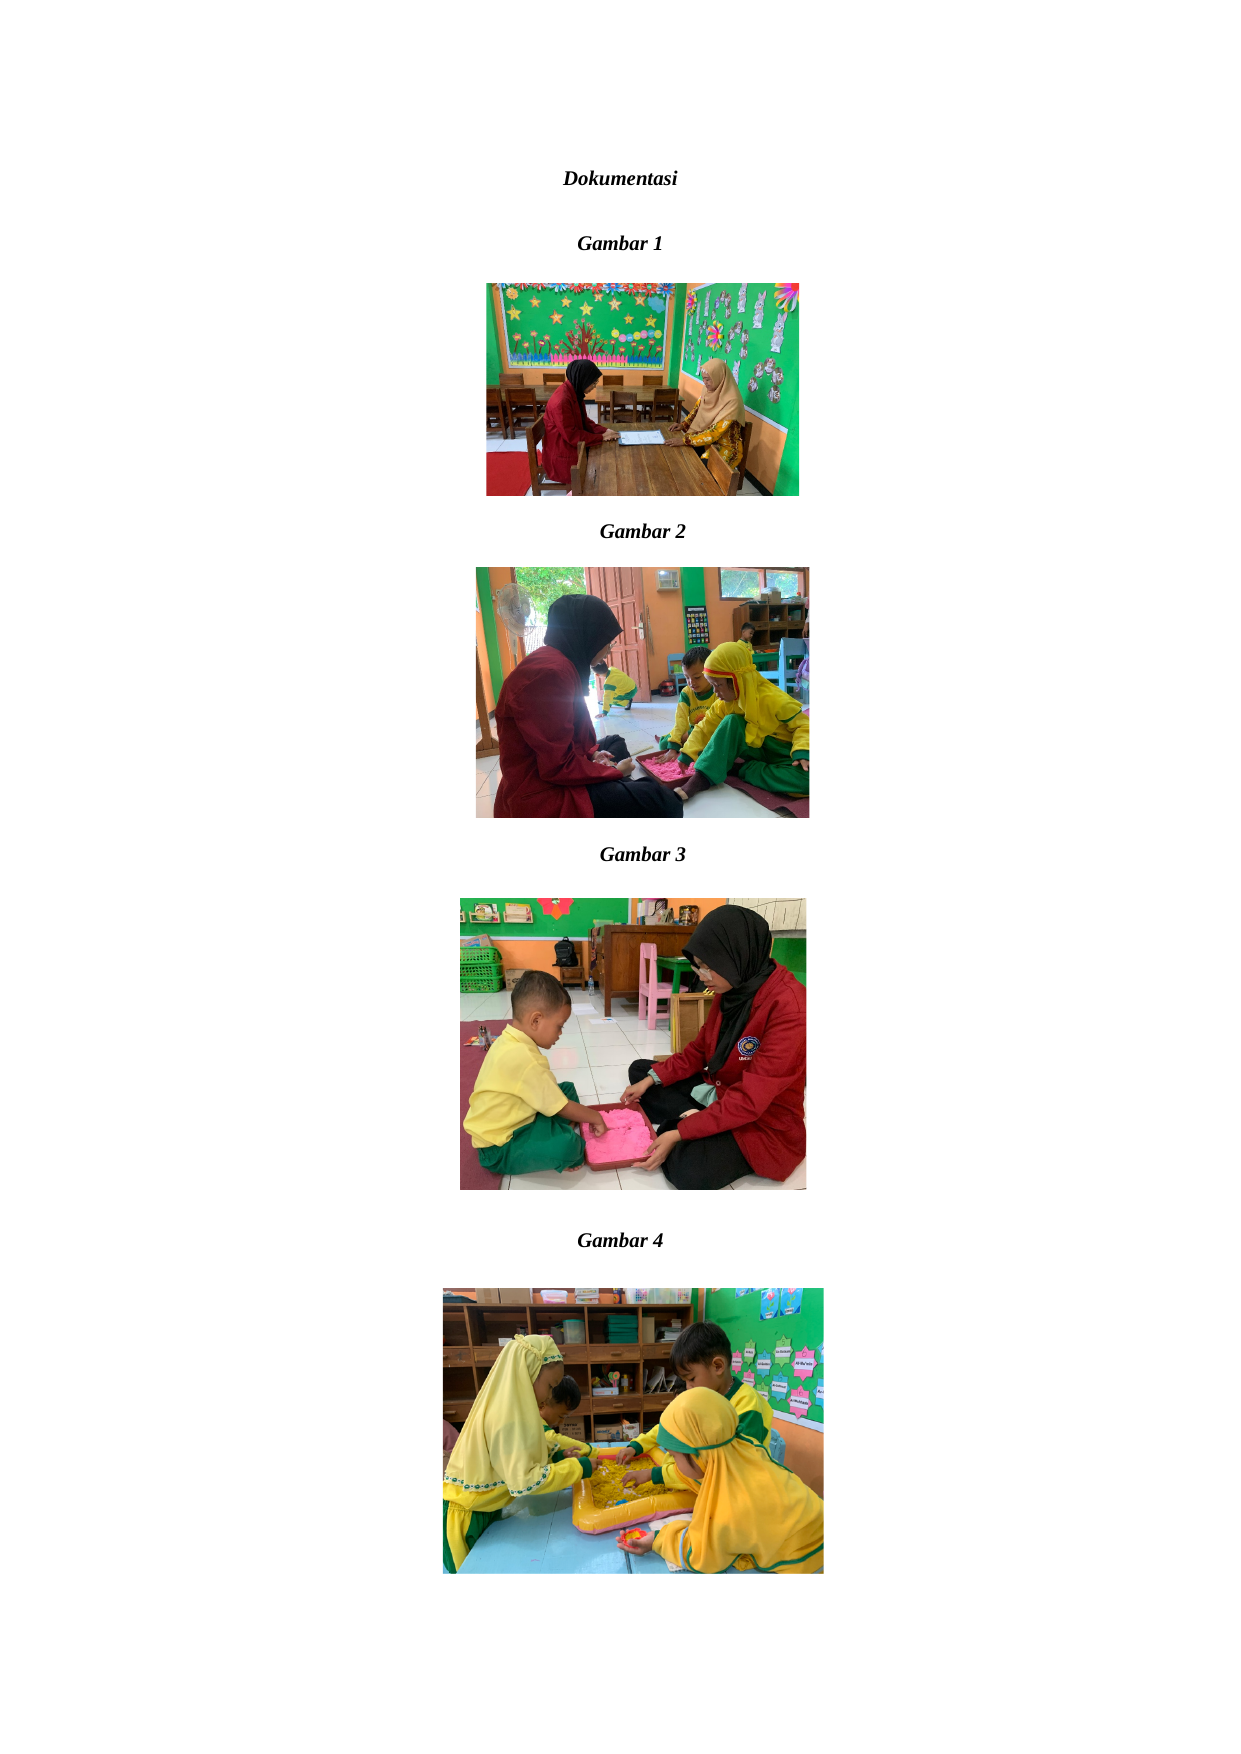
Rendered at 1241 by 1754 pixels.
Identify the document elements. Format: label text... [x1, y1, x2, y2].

list Gambar 3 [232, 842, 1053, 866]
picture [486, 283, 800, 496]
text Dokumentasi [187, 162, 1053, 194]
list Gambar 2 [232, 519, 1053, 543]
picture [475, 567, 810, 818]
text Gambar 4 [187, 1223, 1053, 1256]
picture [460, 898, 807, 1190]
picture [442, 1288, 824, 1574]
text Gambar 1 [187, 227, 1053, 259]
